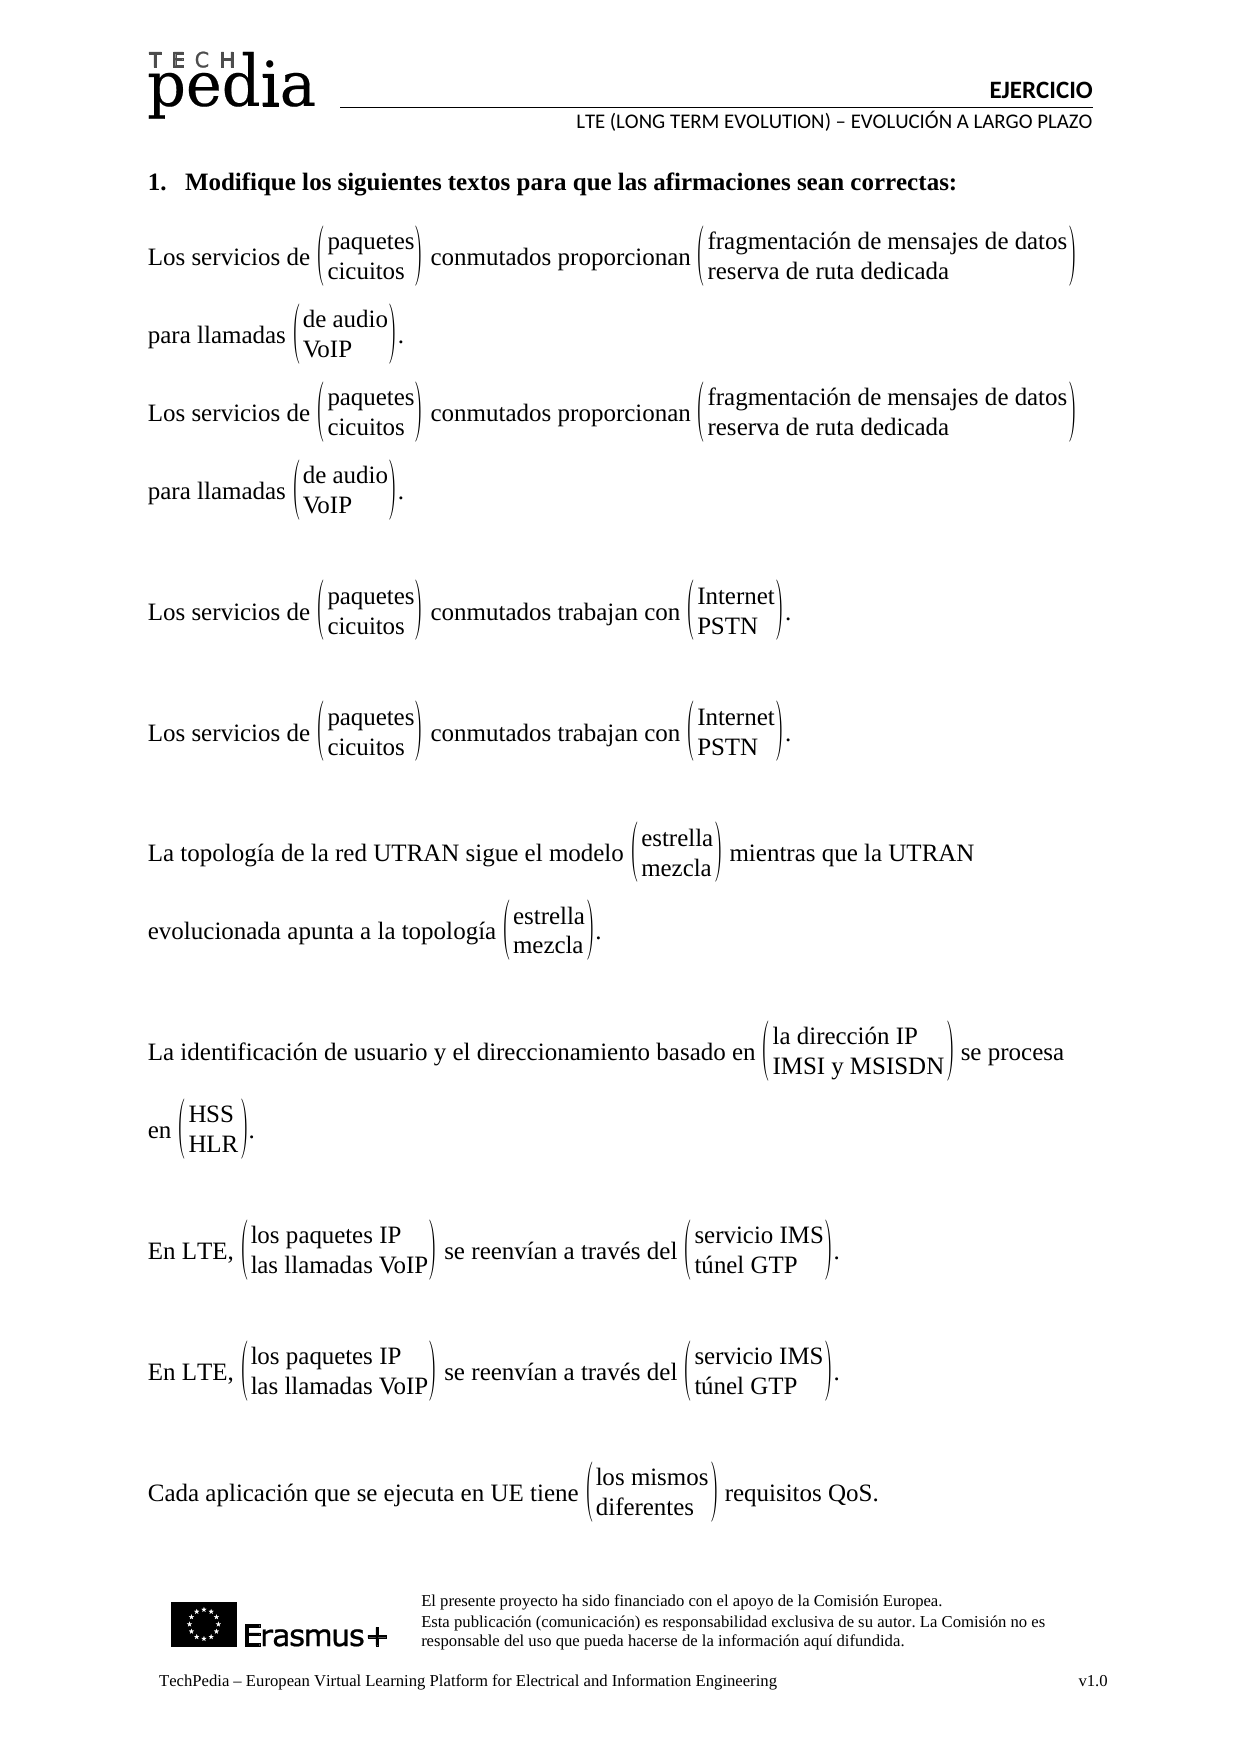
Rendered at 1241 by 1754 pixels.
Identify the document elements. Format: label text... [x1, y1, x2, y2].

text En LTE, se reenvían a través del . [148, 1219, 1093, 1282]
text En LTE, se reenvían a través del . [148, 1340, 1093, 1403]
text Los servicios de conmutados trabajan con . [148, 579, 1093, 643]
text Modifique los siguientes textos para que las afirmaciones sean correctas: [148, 167, 1093, 196]
text Los servicios de conmutados trabajan con . [148, 700, 1093, 764]
text Cada aplicación que se ejecuta en UE tiene requisitos QoS. [148, 1461, 1093, 1524]
text Los servicios de conmutados proporcionan para llamadas . [148, 381, 1093, 522]
text La identificación de usuario y el direccionamiento basado en se procesa en . [148, 1020, 1093, 1161]
text La topología de la red UTRAN sigue el modelo mientras que la UTRAN evolucionada apunta a la topología . [148, 821, 1093, 962]
text Los servicios de conmutados proporcionan para llamadas . [148, 225, 1093, 366]
